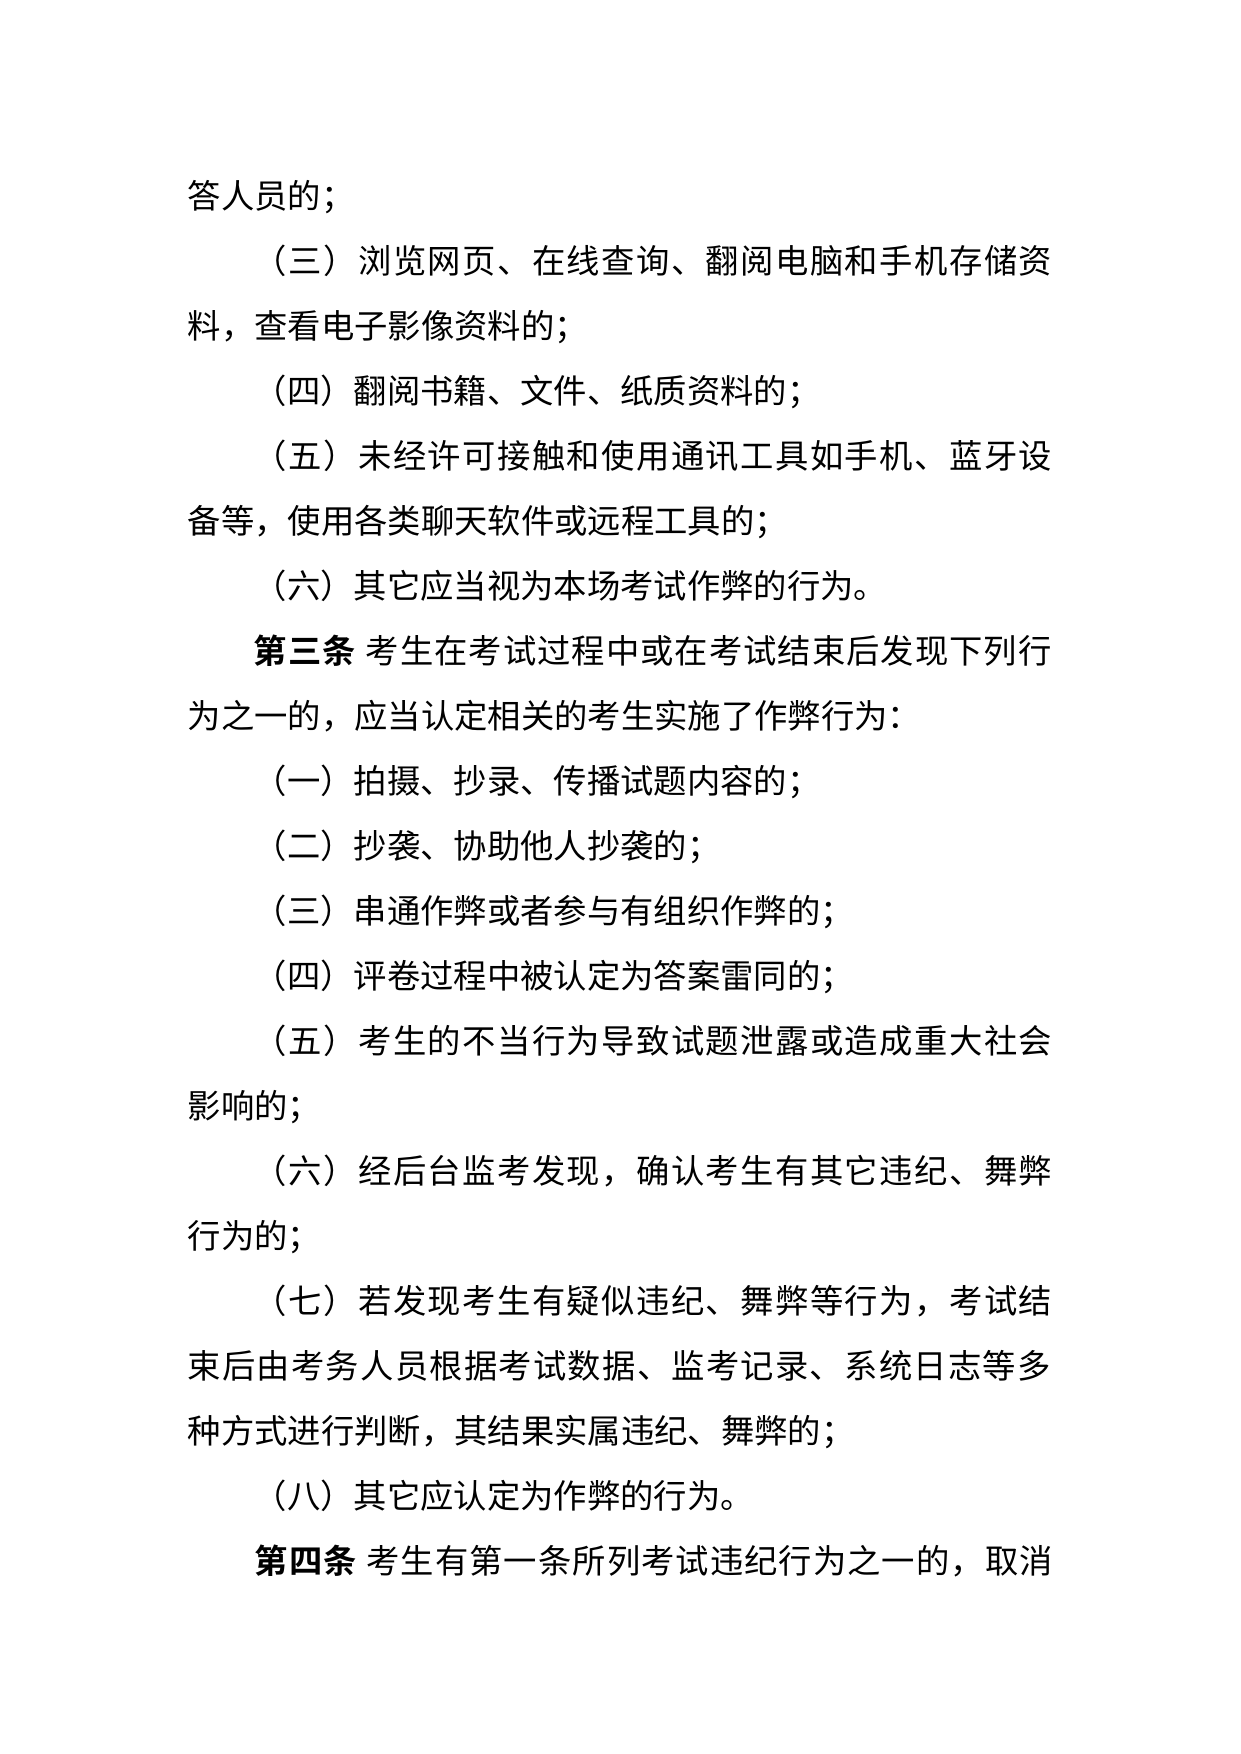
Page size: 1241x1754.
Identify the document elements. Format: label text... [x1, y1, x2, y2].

text （五）未经许可接触和使用通讯工具如手机、蓝牙设备等，使用各类聊天软件或远程工具的； [187, 422, 1053, 552]
text （三）串通作弊或者参与有组织作弊的； [187, 877, 1053, 942]
text （三）浏览网页、在线查询、翻阅电脑和手机存储资料，查看电子影像资料的； [187, 227, 1053, 357]
text （八）其它应认定为作弊的行为。 [187, 1462, 1053, 1527]
text （五）考生的不当行为导致试题泄露或造成重大社会影响的； [187, 1007, 1053, 1137]
text （一）拍摄、抄录、传播试题内容的； [187, 747, 1053, 812]
text （四）评卷过程中被认定为答案雷同的； [187, 942, 1053, 1007]
text （六）经后台监考发现，确认考生有其它违纪、舞弊行为的； [187, 1137, 1053, 1267]
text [187, 1527, 1053, 1592]
text （六）其它应当视为本场考试作弊的行为。 [187, 552, 1053, 617]
text （四）翻阅书籍、文件、纸质资料的； [187, 357, 1053, 422]
text （七）若发现考生有疑似违纪、舞弊等行为，考试结束后由考务人员根据考试数据、监考记录、系统日志等多种方式进行判断，其结果实属违纪、舞弊的； [187, 1267, 1053, 1462]
text 第三条 考生在考试过程中或在考试结束后发现下列行为之一的，应当认定相关的考生实施了作弊行为： [187, 617, 1053, 747]
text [187, 162, 1053, 227]
text （二）抄袭、协助他人抄袭的； [187, 812, 1053, 877]
